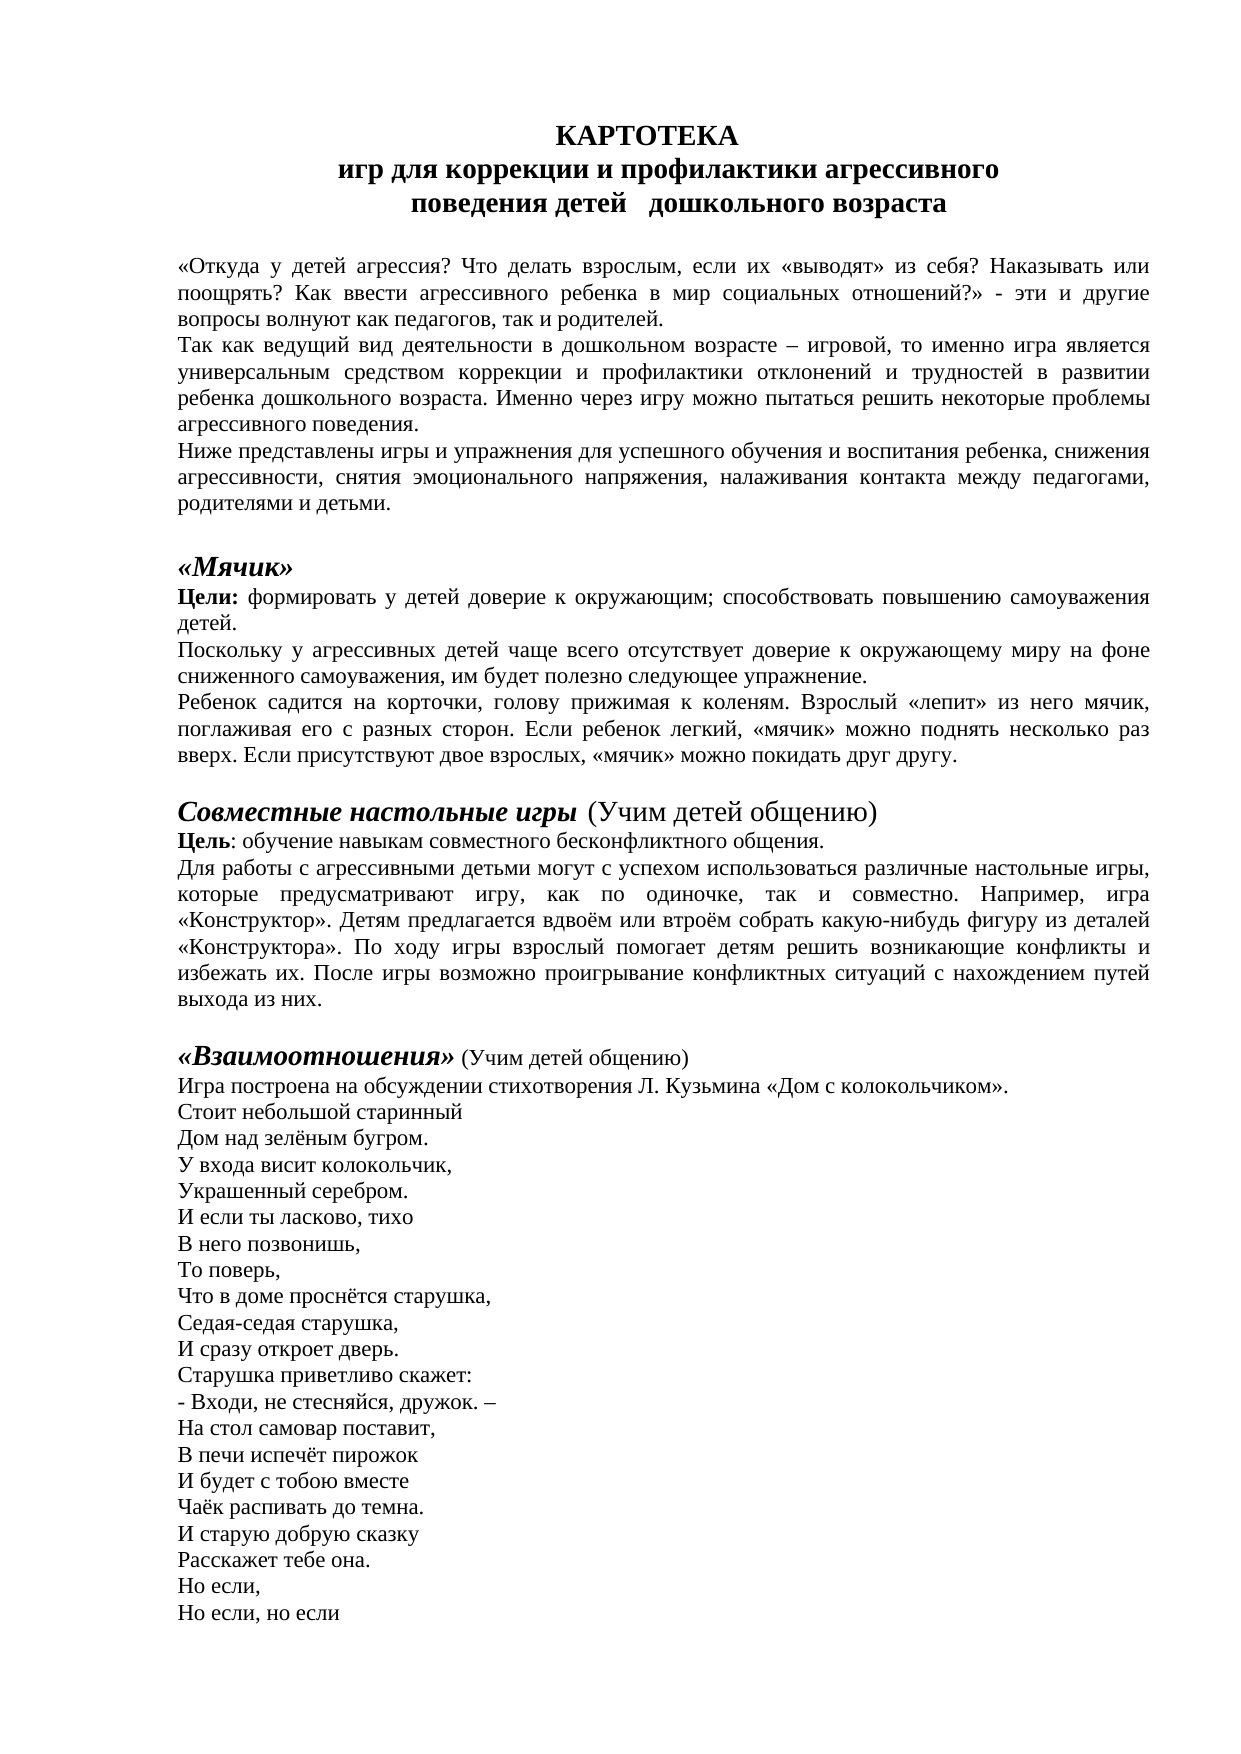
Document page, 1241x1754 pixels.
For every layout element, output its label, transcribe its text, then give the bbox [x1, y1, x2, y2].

text Игра построена на обсуждении стихотворения Л. Кузьмина «Дом с колокольчиком». [177, 1072, 1152, 1098]
text Украшенный серебром. [177, 1177, 1152, 1203]
text На стол самовар поставит, [177, 1414, 1152, 1441]
text В печи испечёт пирожок [177, 1441, 1152, 1467]
text Совместные настольные игры (Учим детей общению) [177, 794, 1152, 827]
text Расскажет тебе она. [177, 1546, 1152, 1572]
text Цели: формировать у детей доверие к окружающим; способствовать повышению самоуважения детей. [177, 583, 1152, 636]
text Цель: обучение навыкам совместного бесконфликтного общения. [177, 827, 1152, 854]
text Стоит небольшой старинный [177, 1098, 1152, 1124]
text И если ты ласково, тихо [177, 1203, 1152, 1230]
text Поскольку у агрессивных детей чаще всего отсутствует доверие к окружающему миру на фоне сниженного самоуважения, им будет полезно следующее упражнение. [177, 636, 1152, 688]
text Старушка приветливо скажет: [177, 1362, 1152, 1388]
text игр для коррекции и профилактики агрессивного [177, 152, 1152, 185]
text «Мячик» [177, 549, 1152, 583]
text - Входи, не стесняйся, дружок. – [177, 1388, 1152, 1414]
text КАРТОТЕКА [177, 118, 1152, 152]
text «Откуда у детей агрессия? Что делать взрослым, если их «выводят» из себя? Наказывать или поощрять? Как ввести агрессивного ребенка в мир социальных отношений?» - эти и другие вопросы волнуют как педагогов, так и родителей. [177, 252, 1152, 331]
text И сразу откроет дверь. [177, 1335, 1152, 1362]
text То поверь, [177, 1256, 1152, 1282]
text Чаёк распивать до темна. [177, 1493, 1152, 1520]
text Для работы с агрессивными детьми могут с успехом использоваться различные настольные игры, которые предусматривают игру, как по одиночке, так и совместно. Например, игра «Конструктор». Детям предлагается вдвоём или втроём собрать какую-нибудь фигуру из деталей «Конструктора». По ходу игры взрослый помогает детям решить возникающие конфликты и избежать их. После игры возможно проигрывание конфликтных ситуаций с нахождением путей выхода из них. [177, 854, 1152, 1012]
text У входа висит колокольчик, [177, 1151, 1152, 1177]
text Ниже представлены игры и упражнения для успешного обучения и воспитания ребенка, снижения агрессивности, снятия эмоционального напряжения, налаживания контакта между педагогами, родителями и детьми. [177, 437, 1152, 516]
text Седая-седая старушка, [177, 1309, 1152, 1335]
text И будет с тобою вместе [177, 1467, 1152, 1493]
text Дом над зелёным бугром. [177, 1124, 1152, 1151]
text Ребенок садится на корточки, голову прижимая к коленям. Взрослый «лепит» из него мячик, поглаживая его с разных сторон. Если ребенок легкий, «мячик» можно поднять несколько раз вверх. Если присутствуют двое взрослых, «мячик» можно покидать друг другу. [177, 688, 1152, 767]
text И старую добрую сказку [177, 1520, 1152, 1546]
text «Взаимоотношения» (Учим детей общению) [177, 1038, 1152, 1072]
text поведения детей дошкольного возраста [177, 185, 1152, 219]
text Но если, но если [177, 1599, 1152, 1625]
text Так как ведущий вид деятельности в дошкольном возрасте – игровой, то именно игра является универсальным средством коррекции и профилактики отклонений и трудностей в развитии ребенка дошкольного возраста. Именно через игру можно пытаться решить некоторые проблемы агрессивного поведения. [177, 331, 1152, 437]
text Что в доме проснётся старушка, [177, 1282, 1152, 1309]
text Но если, [177, 1572, 1152, 1599]
text В него позвонишь, [177, 1230, 1152, 1256]
